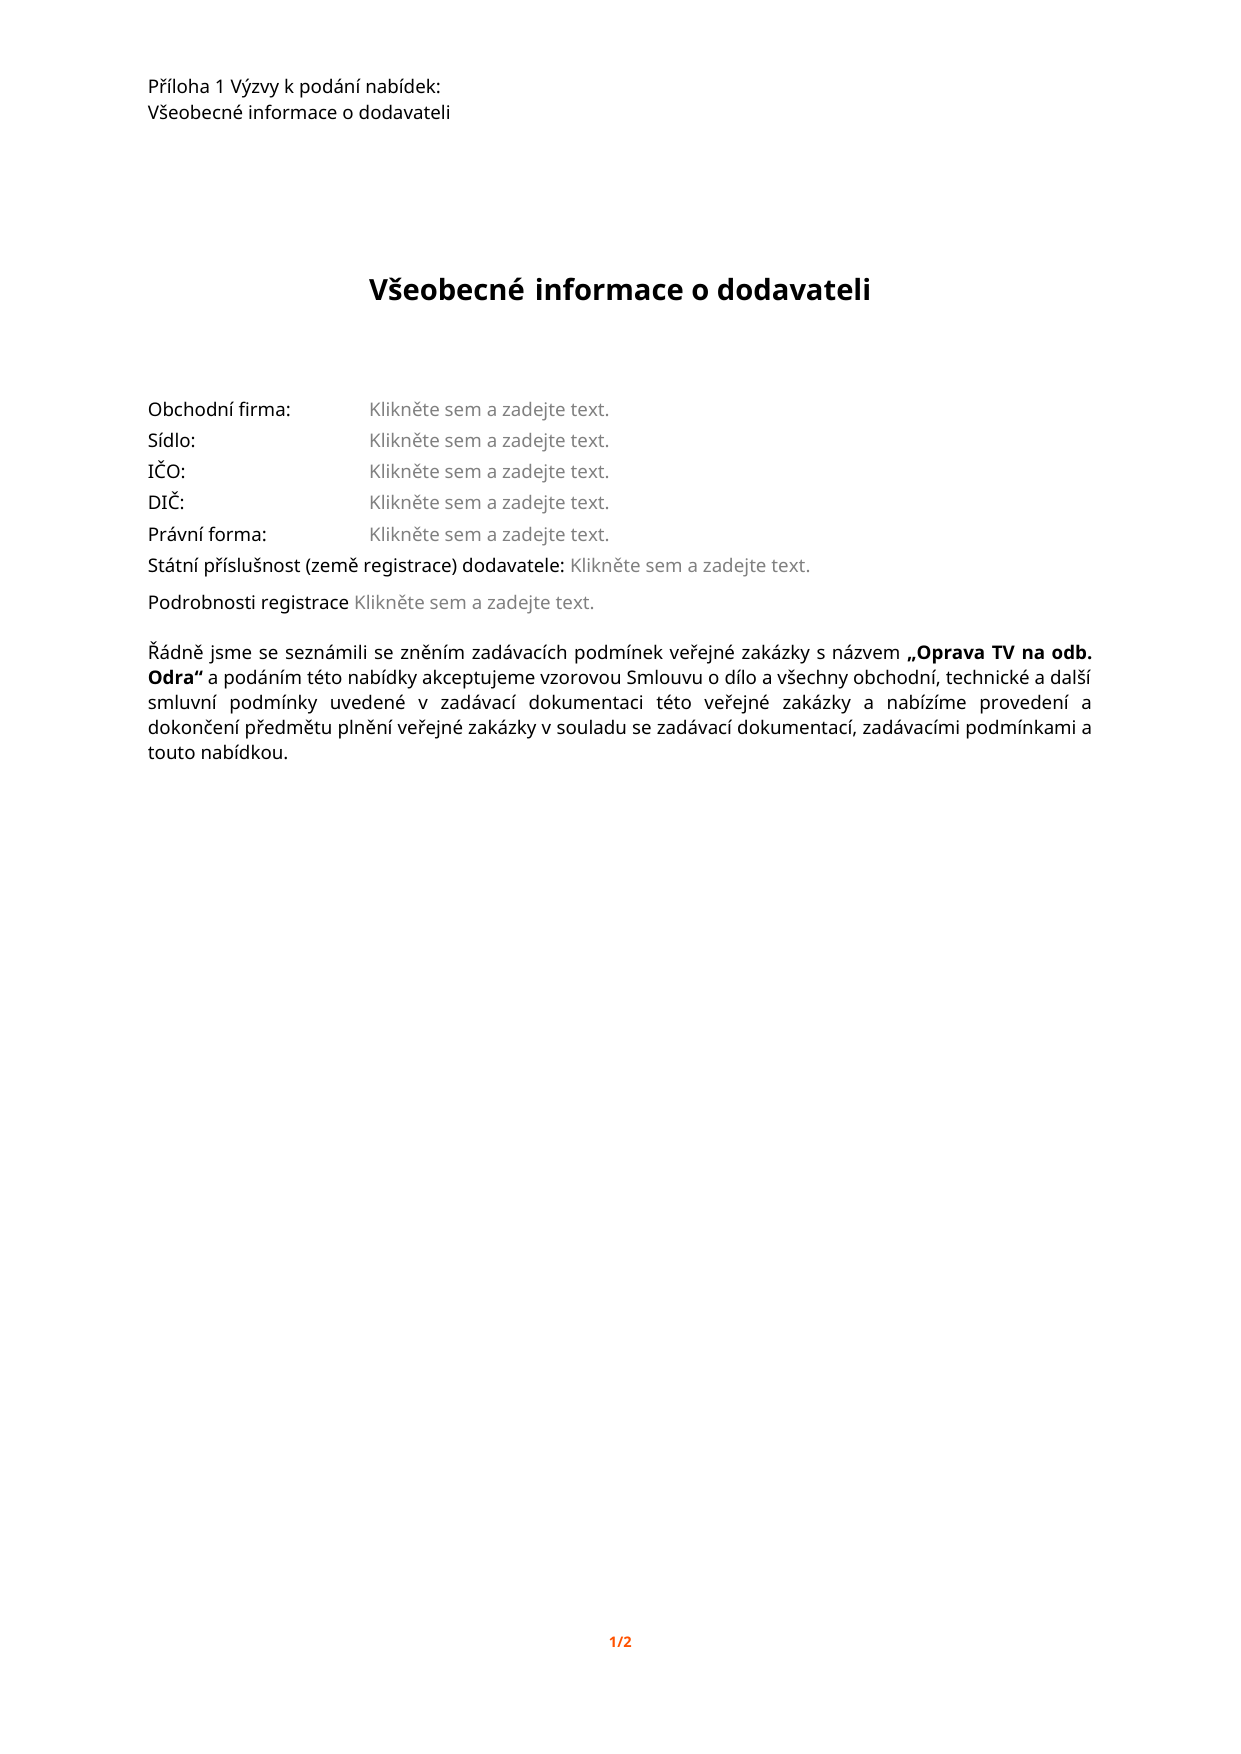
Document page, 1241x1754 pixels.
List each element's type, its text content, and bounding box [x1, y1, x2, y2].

text IČO: [148, 458, 1093, 483]
title Všeobecné informace o dodavateli [148, 269, 1093, 308]
text Řádně jsme se seznámili se zněním zadávacích podmínek veřejné zakázky s názvem „Oprava TV na odb. Odra“ a podáním této nabídky akceptujeme vzorovou Smlouvu o dílo a všechny obchodní, technické a další smluvní podmínky uvedené v zadávací dokumentaci této veřejné zakázky a nabízíme provedení a dokončení předmětu plnění veřejné zakázky v souladu se zadávací dokumentací, zadávacími podmínkami a touto nabídkou. [148, 640, 1093, 765]
text Podrobnosti registrace [148, 590, 1093, 615]
text Státní příslušnost (země registrace) dodavatele: [148, 552, 1093, 577]
text Právní forma: [148, 521, 1093, 546]
text DIČ: [148, 490, 1093, 515]
text Obchodní firma: [148, 396, 1093, 421]
text Sídlo: [148, 427, 1093, 452]
